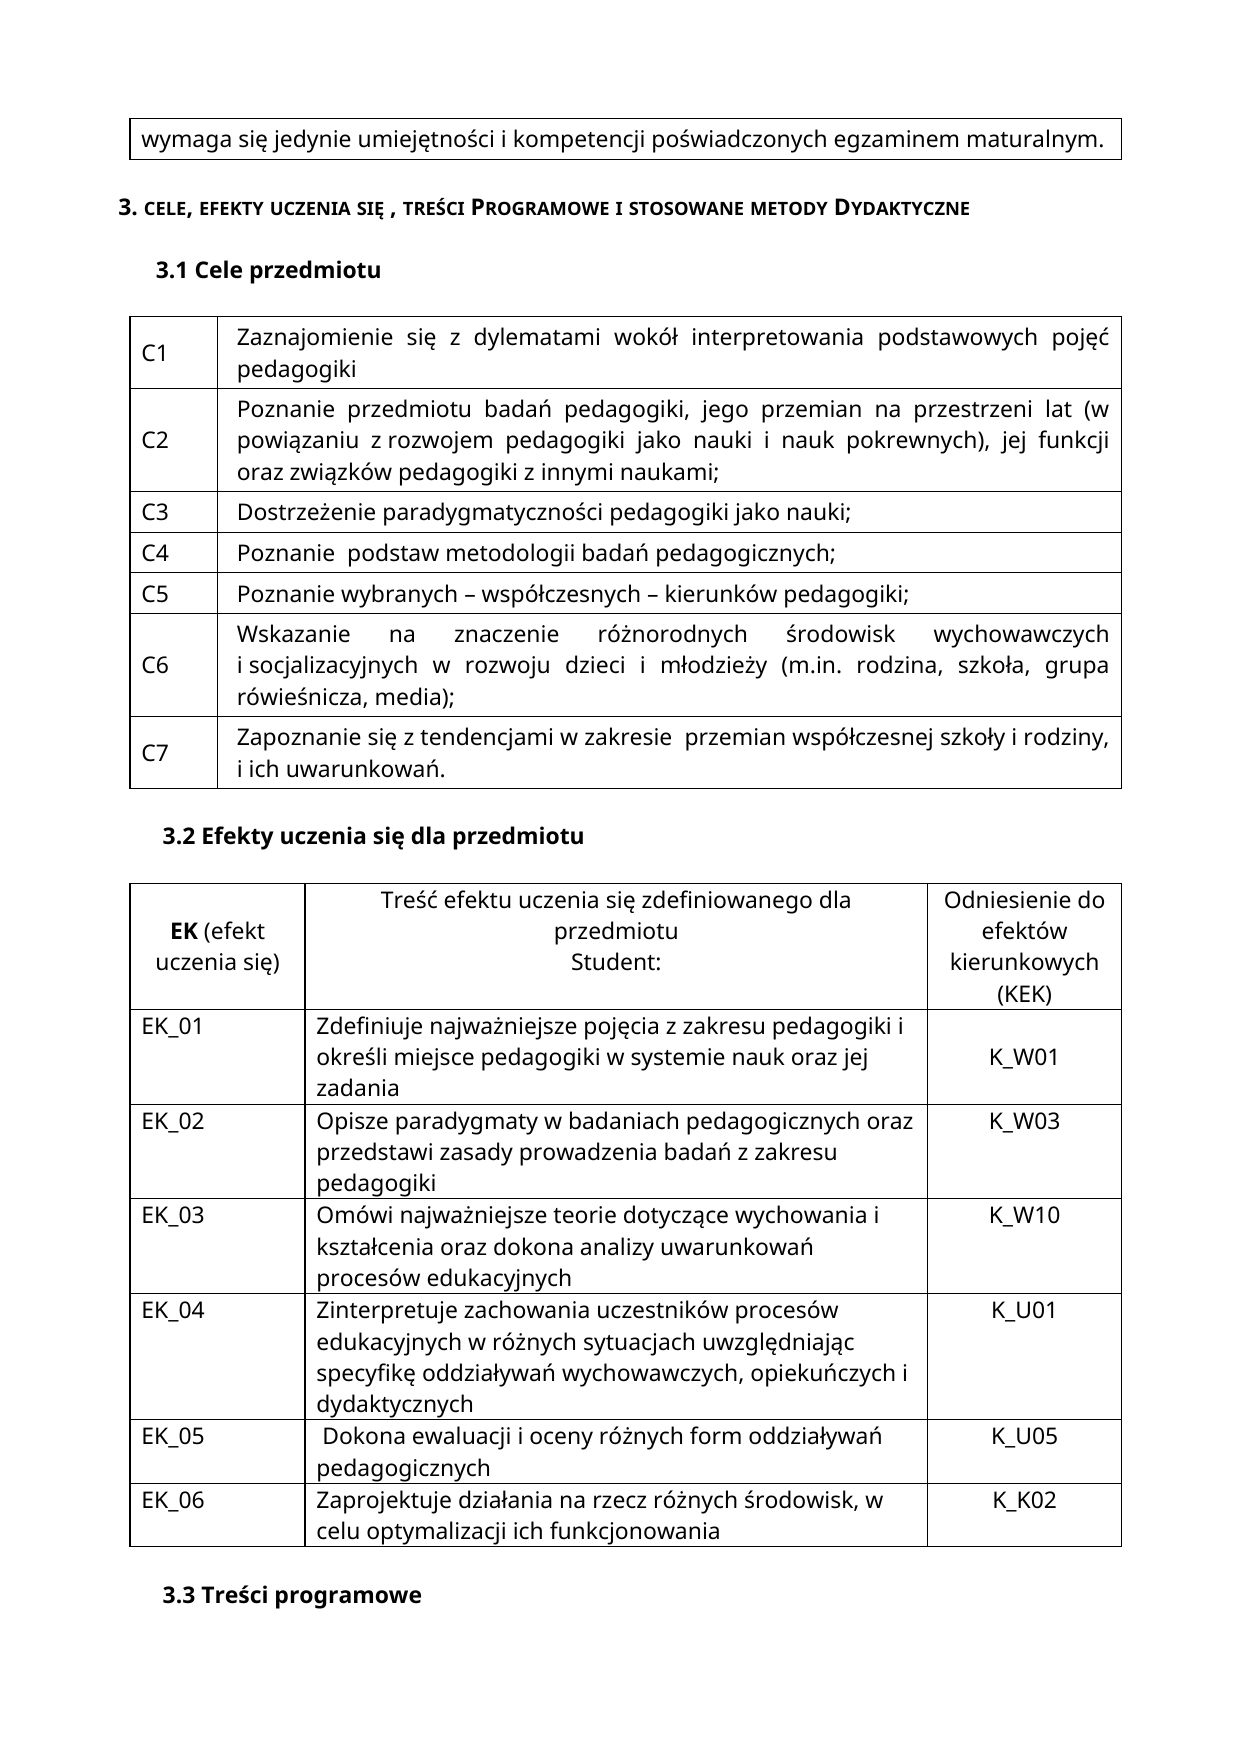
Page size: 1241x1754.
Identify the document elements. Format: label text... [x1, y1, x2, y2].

table_header Zaznajomienie się z dylematami wokół interpretowania podstawowych pojęć pedagogiki [218, 317, 1121, 388]
table_cell Omówi najważniejsze teorie dotyczące wychowania i kształcenia oraz dokona analizy uwarunkowań procesów edukacyjnych [306, 1199, 927, 1293]
table_cell Poznanie przedmiotu badań pedagogiki, jego przemian na przestrzeni lat (w powiązaniu z rozwojem pedagogiki jako nauki i nauk pokrewnych), jej funkcji oraz związków pedagogiki z innymi naukami; [218, 389, 1121, 491]
table_cell Wskazanie na znaczenie różnorodnych środowisk wychowawczych i socjalizacyjnych w rozwoju dzieci i młodzieży (m.in. rodzina, szkoła, grupa rówieśnicza, media); [218, 614, 1121, 716]
table_cell Zinterpretuje zachowania uczestników procesów edukacyjnych w różnych sytuacjach uwzględniając specyfikę oddziaływań wychowawczych, opiekuńczych i dydaktycznych [306, 1294, 927, 1419]
table_cell EK_01 [131, 1010, 304, 1103]
table_cell K_U01 [928, 1294, 1121, 1419]
table_cell Dokona ewaluacji i oceny różnych form oddziaływań pedagogicznych [306, 1420, 927, 1483]
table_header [131, 119, 1121, 159]
table_cell C5 [131, 573, 217, 613]
list 3.3 Treści programowe [162, 1578, 1122, 1610]
table_cell Zapoznanie się z tendencjami w zakresie przemian współczesnej szkoły i rodziny, i ich uwarunkowań. [218, 717, 1121, 788]
table_cell EK_05 [131, 1420, 304, 1483]
table_cell Opisze paradygmaty w badaniach pedagogicznych oraz przedstawi zasady prowadzenia badań z zakresu pedagogiki [306, 1105, 927, 1198]
table_cell C3 [131, 492, 217, 532]
table_cell K_K02 [928, 1484, 1121, 1546]
text 3.2 Efekty uczenia się dla przedmiotu [162, 820, 1122, 851]
table_cell Poznanie podstaw metodologii badań pedagogicznych; [218, 533, 1121, 572]
table_cell K_W01 [928, 1010, 1121, 1103]
table_cell Zaprojektuje działania na rzecz różnych środowisk, w celu optymalizacji ich funkcjonowania [306, 1484, 927, 1546]
table_cell EK_02 [131, 1105, 304, 1198]
table_cell K_W10 [928, 1199, 1121, 1293]
table_header Odniesienie do efektów kierunkowych (KEK) [928, 884, 1121, 1009]
table_cell C2 [131, 389, 217, 491]
text 3.1 Cele przedmiotu [156, 253, 1122, 285]
table_cell C4 [131, 533, 217, 572]
table_cell EK_04 [131, 1294, 304, 1419]
table_header EK (efekt uczenia się) [131, 884, 304, 1009]
text 3. cele, efekty uczenia się , treści Programowe i stosowane metody Dydaktyczne [118, 191, 1122, 222]
table_cell EK_03 [131, 1199, 304, 1293]
table_cell Poznanie wybranych – współczesnych – kierunków pedagogiki; [218, 573, 1121, 613]
table_cell C7 [131, 717, 217, 788]
table_cell Zdefiniuje najważniejsze pojęcia z zakresu pedagogiki i określi miejsce pedagogiki w systemie nauk oraz jej zadania [306, 1010, 927, 1103]
table_cell K_U05 [928, 1420, 1121, 1483]
table_header Treść efektu uczenia się zdefiniowanego dla przedmiotu Student: [306, 884, 927, 1009]
table_cell EK_06 [131, 1484, 304, 1546]
table_cell C6 [131, 614, 217, 716]
table_cell K_W03 [928, 1105, 1121, 1198]
table_cell Dostrzeżenie paradygmatyczności pedagogiki jako nauki; [218, 492, 1121, 532]
table_header C1 [131, 317, 217, 388]
